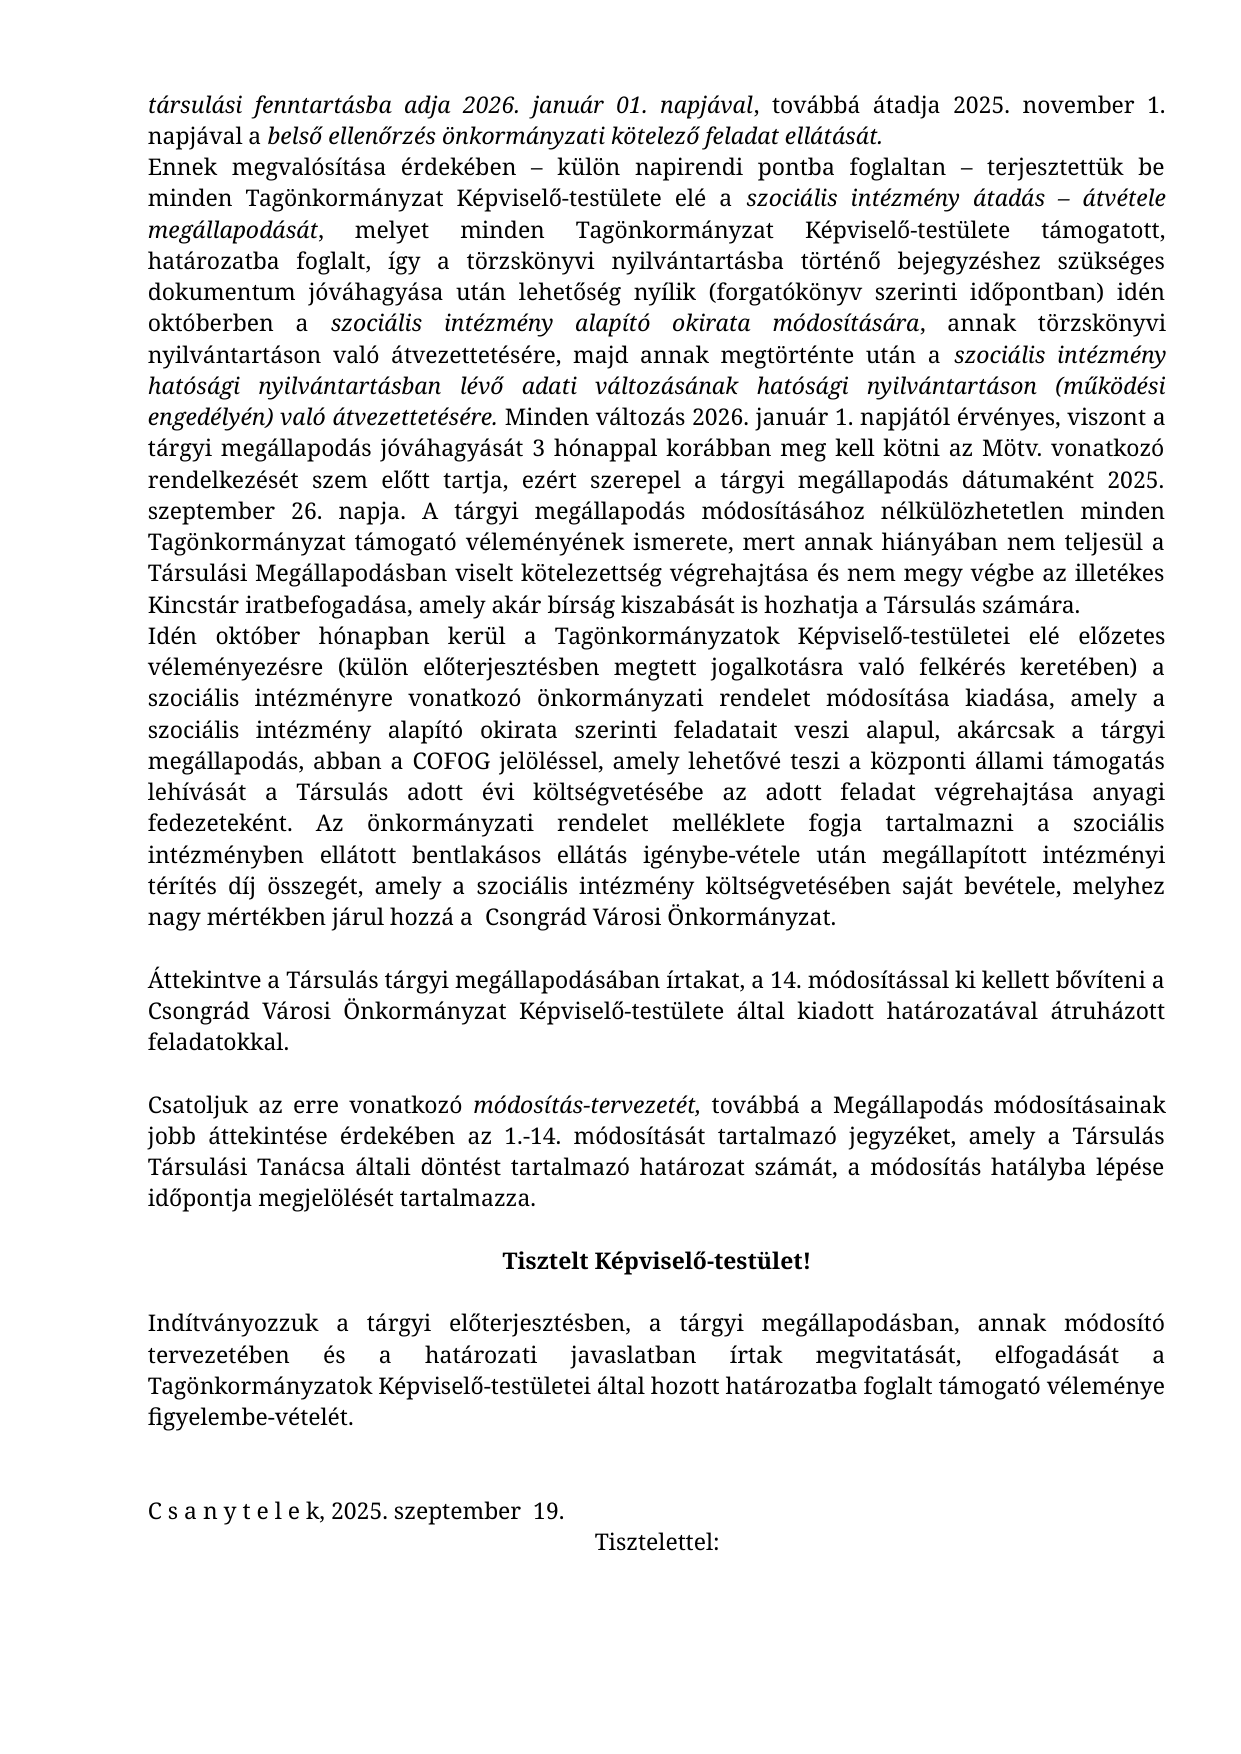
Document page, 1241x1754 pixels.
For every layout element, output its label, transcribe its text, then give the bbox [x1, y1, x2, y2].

text C s a n y t e l e k, 2025. szeptember 19. [148, 1495, 1166, 1526]
text Idén október hónapban kerül a Tagönkormányzatok Képviselő-testületei elé előzetes véleményezésre (külön előterjesztésben megtett jogalkotásra való felkérés keretében) a szociális intézményre vonatkozó önkormányzati rendelet módosítása kiadása, amely a szociális intézmény alapító okirata szerinti feladatait veszi alapul, akárcsak a tárgyi megállapodás, abban a COFOG jelöléssel, amely lehetővé teszi a központi állami támogatás lehívását a Társulás adott évi költségvetésébe az adott feladat végrehajtása anyagi fedezeteként. Az önkormányzati rendelet melléklete fogja tartalmazni a szociális intézményben ellátott bentlakásos ellátás igénybe-vétele után megállapított intézményi térítés díj összegét, amely a szociális intézmény költségvetésében saját bevétele, melyhez nagy mértékben járul hozzá a Csongrád Városi Önkormányzat. [148, 620, 1166, 932]
text Tisztelettel: [148, 1526, 1166, 1557]
text Indítványozzuk a tárgyi előterjesztésben, a tárgyi megállapodásban, annak módosító tervezetében és a határozati javaslatban írtak megvitatását, elfogadását a Tagönkormányzatok Képviselő-testületei által hozott határozatba foglalt támogató véleménye figyelembe-vételét. [148, 1307, 1166, 1432]
text Ennek megvalósítása érdekében – külön napirendi pontba foglaltan – terjesztettük be minden Tagönkormányzat Képviselő-testülete elé a szociális intézmény átadás – átvétele megállapodását, melyet minden Tagönkormányzat Képviselő-testülete támogatott, határozatba foglalt, így a törzskönyvi nyilvántartásba történő bejegyzéshez szükséges dokumentum jóváhagyása után lehetőség nyílik (forgatókönyv szerinti időpontban) idén októberben a szociális intézmény alapító okirata módosítására, annak törzskönyvi nyilvántartáson való átvezettetésére, majd annak megtörténte után a szociális intézmény hatósági nyilvántartásban lévő adati változásának hatósági nyilvántartáson (működési engedélyén) való átvezettetésére. Minden változás 2026. január 1. napjától érvényes, viszont a tárgyi megállapodás jóváhagyását 3 hónappal korábban meg kell kötni az Mötv. vonatkozó rendelkezését szem előtt tartja, ezért szerepel a tárgyi megállapodás dátumaként 2025. szeptember 26. napja. A tárgyi megállapodás módosításához nélkülözhetetlen minden Tagönkormányzat támogató véleményének ismerete, mert annak hiányában nem teljesül a Társulási Megállapodásban viselt kötelezettség végrehajtása és nem megy végbe az illetékes Kincstár iratbefogadása, amely akár bírság kiszabását is hozhatja a Társulás számára. [148, 151, 1166, 620]
text Csatoljuk az erre vonatkozó módosítás-tervezetét, továbbá a Megállapodás módosításainak jobb áttekintése érdekében az 1.-14. módosítását tartalmazó jegyzéket, amely a Társulás Társulási Tanácsa általi döntést tartalmazó határozat számát, a módosítás hatályba lépése időpontja megjelölését tartalmazza. [148, 1089, 1166, 1214]
text Tisztelt Képviselő-testület! [148, 1245, 1166, 1276]
text Áttekintve a Társulás tárgyi megállapodásában írtakat, a 14. módosítással ki kellett bővíteni a Csongrád Városi Önkormányzat Képviselő-testülete által kiadott határozatával átruházott feladatokkal. [148, 964, 1166, 1057]
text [148, 89, 1166, 151]
